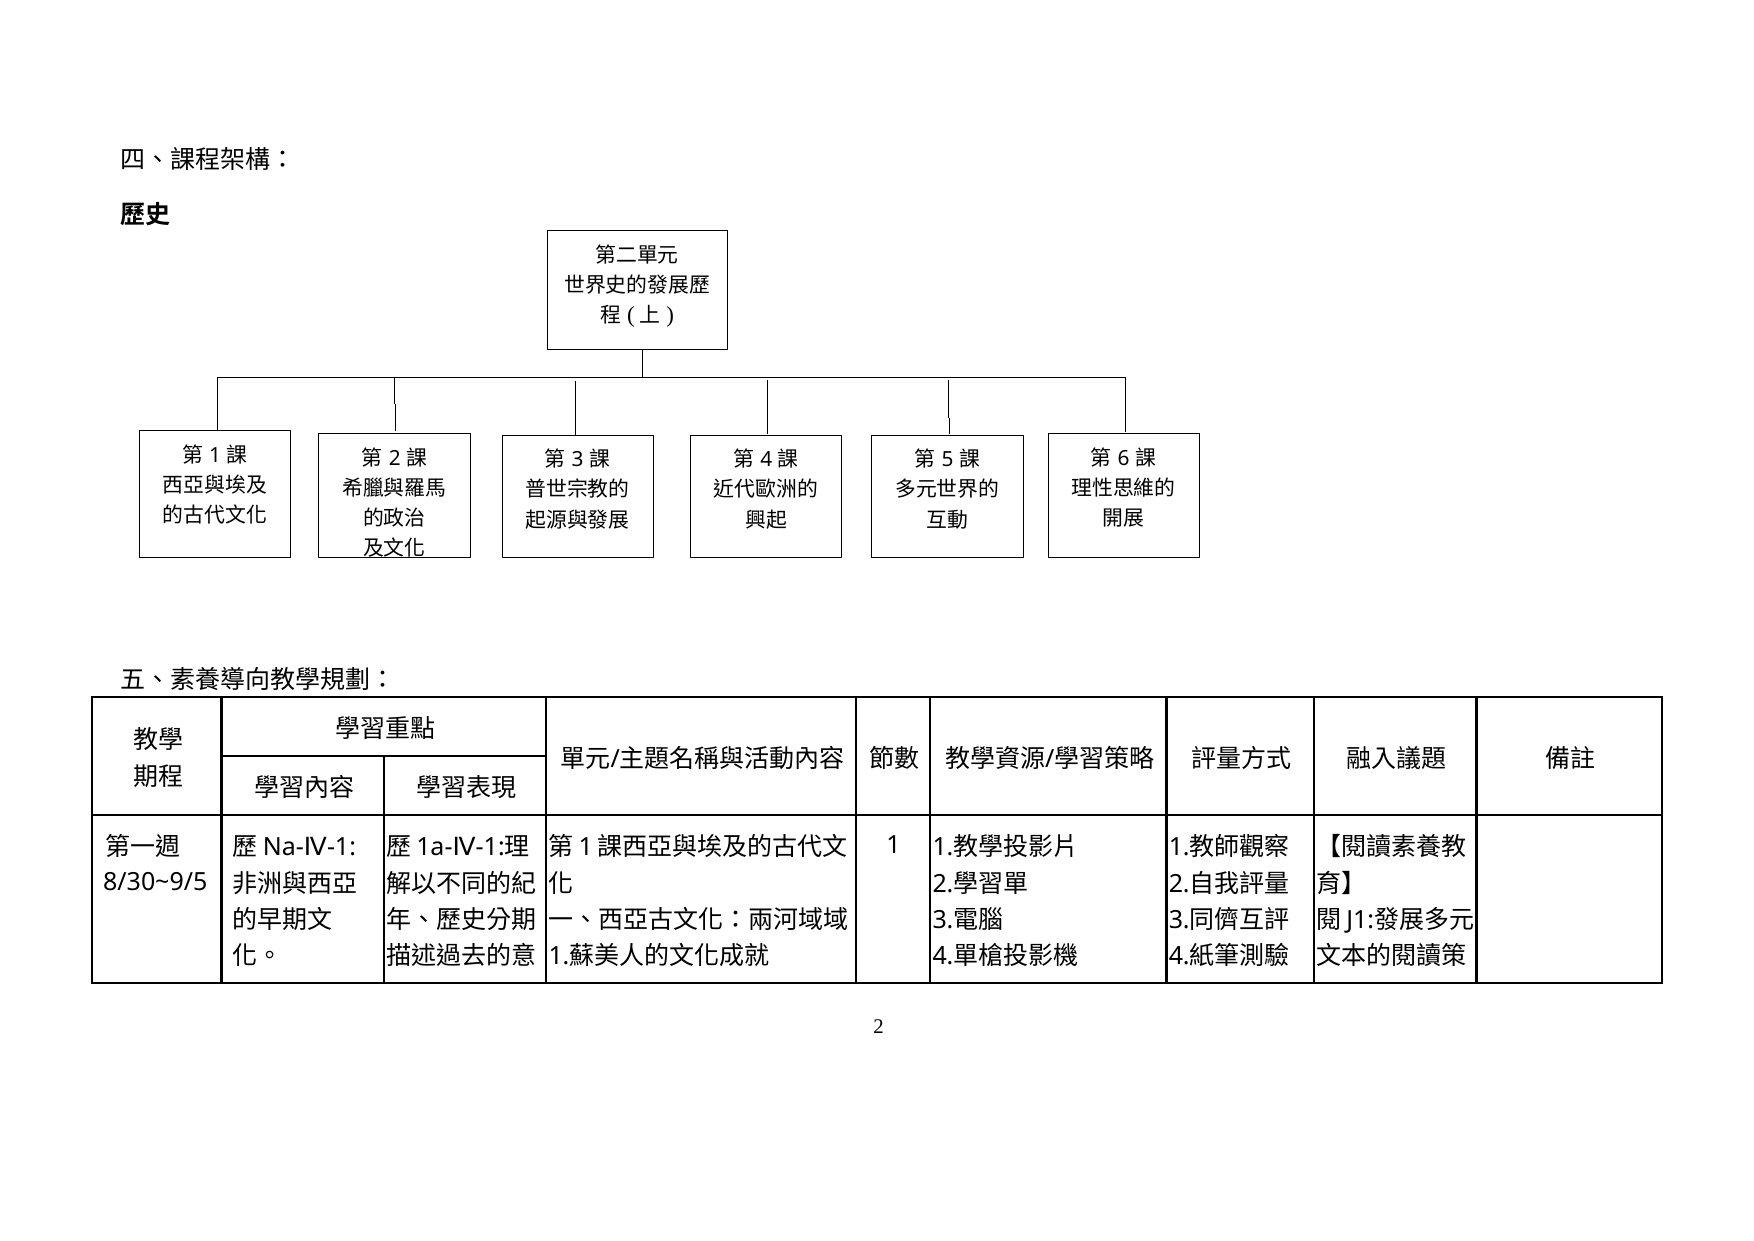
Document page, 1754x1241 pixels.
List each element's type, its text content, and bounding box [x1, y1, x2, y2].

table_cell [1478, 816, 1661, 982]
table_header 教學資源/學習策略 [931, 698, 1165, 814]
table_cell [1315, 816, 1475, 982]
table_header 備註 [1478, 698, 1661, 814]
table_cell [1168, 816, 1313, 982]
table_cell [931, 816, 1165, 982]
table_header 評量方式 [1168, 698, 1313, 814]
table_cell 學習內容 [223, 757, 383, 814]
table_cell 第一週 8/30~9/5 [93, 816, 220, 982]
table_cell 學習表現 [385, 757, 545, 814]
table_cell 歷Na-Ⅳ-1:非洲與西亞的早期文化。 [223, 816, 383, 982]
text 五、素養導向教學規劃： [118, 660, 1636, 696]
table_cell 1 [857, 816, 929, 982]
table_header 節數 [857, 698, 929, 814]
table_header 融入議題 [1315, 698, 1475, 814]
table_header 學習重點 [223, 698, 545, 755]
text 歷史 [118, 194, 1636, 230]
table_header 單元/主題名稱與活動內容 [547, 698, 855, 814]
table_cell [385, 816, 545, 982]
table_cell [547, 816, 855, 982]
text 四、課程架構： [118, 140, 1636, 176]
table_header 教學 期程 [93, 698, 220, 814]
